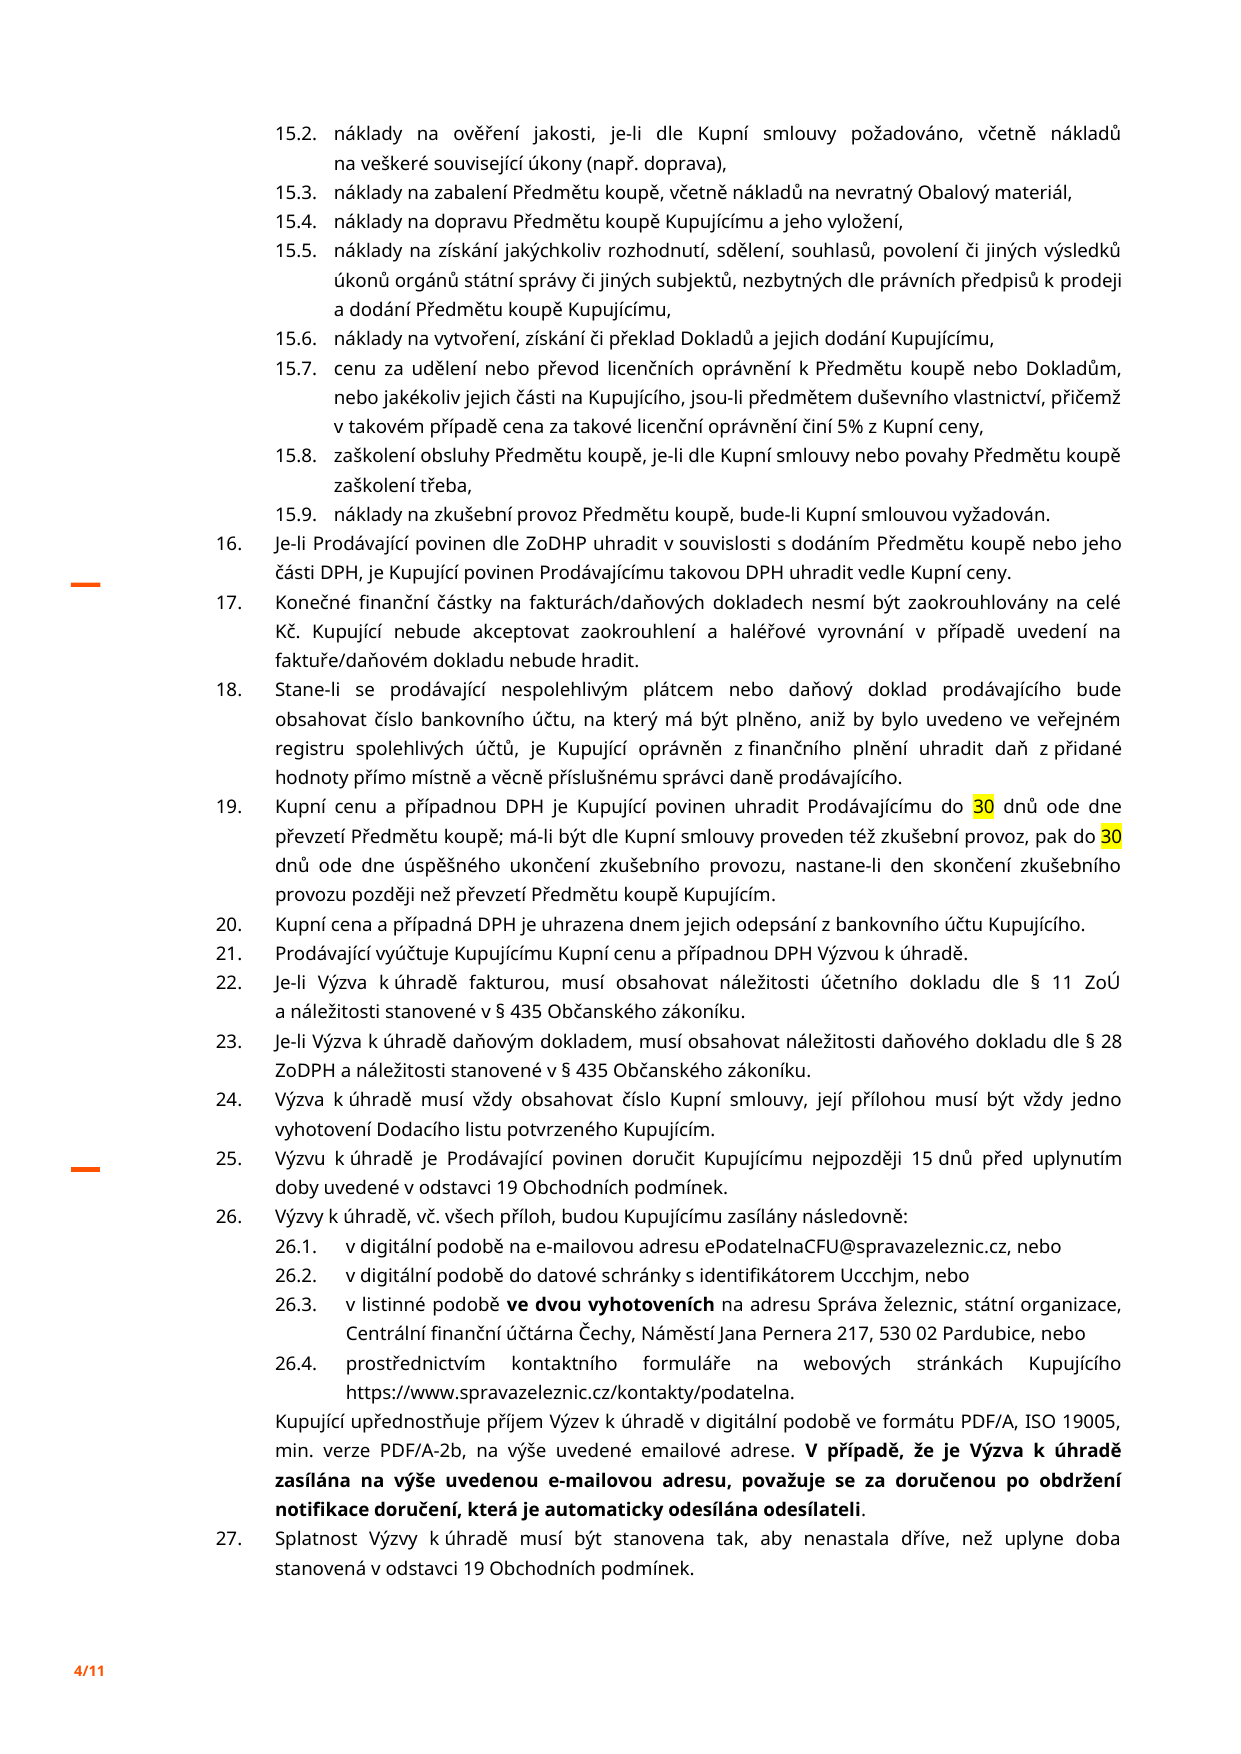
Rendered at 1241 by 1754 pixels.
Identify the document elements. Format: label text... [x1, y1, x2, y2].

list Konečné finanční částky na fakturách/daňových dokladech nesmí být zaokrouhlovány na celé Kč. Kupující nebude akceptovat zaokrouhlení a haléřové vyrovnání v případě uvedení na faktuře/daňovém dokladu nebude hradit. [216, 589, 1122, 673]
list náklady na zkušební provoz Předmětu koupě, bude-li Kupní smlouvou vyžadován. [275, 501, 1122, 527]
list zaškolení obsluhy Předmětu koupě, je-li dle Kupní smlouvy nebo povahy Předmětu koupě zaškolení třeba, [275, 443, 1122, 497]
list Výzva k úhradě musí vždy obsahovat číslo Kupní smlouvy, její přílohou musí být vždy jedno vyhotovení Dodacího listu potvrzeného Kupujícím. [216, 1087, 1122, 1141]
text Kupující upřednostňuje příjem Výzev k úhradě v digitální podobě ve formátu PDF/A, ISO 19005, min. verze PDF/A-2b, na výše uvedené emailové adrese. V případě, že je Výzva k úhradě zasílána na výše uvedenou e-mailovou adresu, považuje se za doručenou po obdržení notifikace doručení, která je automaticky odesílána odesílateli. [275, 1408, 1122, 1522]
list Je-li Výzva k úhradě daňovým dokladem, musí obsahovat náležitosti daňového dokladu dle § 28 ZoDPH a náležitosti stanovené v § 435 Občanského zákoníku. [216, 1028, 1122, 1083]
list Je-li Prodávající povinen dle ZoDHP uhradit v souvislosti s dodáním Předmětu koupě nebo jeho části DPH, je Kupující povinen Prodávajícímu takovou DPH uhradit vedle Kupní ceny. [216, 530, 1122, 585]
list v listinné podobě ve dvou vyhotoveních na adresu Správa železnic, státní organizace, Centrální finanční účtárna Čechy, Náměstí Jana Pernera 217, 530 02 Pardubice, nebo [275, 1291, 1122, 1346]
list Kupní cena a případná DPH je uhrazena dnem jejich odepsání z bankovního účtu Kupujícího. [216, 911, 1122, 936]
list prostřednictvím kontaktního formuláře na webových stránkách Kupujícího https://www.spravazeleznic.cz/kontakty/podatelna. [275, 1350, 1122, 1405]
list náklady na ověření jakosti, je-li dle Kupní smlouvy požadováno, včetně nákladů na veškeré související úkony (např. doprava), [275, 121, 1122, 175]
list Prodávající vyúčtuje Kupujícímu Kupní cenu a případnou DPH Výzvou k úhradě. [216, 940, 1122, 966]
list Výzvu k úhradě je Prodávající povinen doručit Kupujícímu nejpozději 15 dnů před uplynutím doby uvedené v odstavci 19 Obchodních podmínek. [216, 1145, 1122, 1200]
list v digitální podobě na e-mailovou adresu ePodatelnaCFU@spravazeleznic.cz, nebo [275, 1233, 1122, 1258]
list Výzvy k úhradě, vč. všech příloh, budou Kupujícímu zasílány následovně: [216, 1204, 1122, 1229]
list Je-li Výzva k úhradě fakturou, musí obsahovat náležitosti účetního dokladu dle § 11 ZoÚ a náležitosti stanovené v § 435 Občanského zákoníku. [216, 969, 1122, 1024]
list náklady na dopravu Předmětu koupě Kupujícímu a jeho vyložení, [275, 208, 1122, 234]
list cenu za udělení nebo převod licenčních oprávnění k Předmětu koupě nebo Dokladům, nebo jakékoliv jejich části na Kupujícího, jsou-li předmětem duševního vlastnictví, přičemž v takovém případě cena za takové licenční oprávnění činí 5% z Kupní ceny, [275, 355, 1122, 439]
list v digitální podobě do datové schránky s identifikátorem Uccchjm, nebo [275, 1262, 1122, 1288]
list Splatnost Výzvy k úhradě musí být stanovena tak, aby nenastala dříve, než uplyne doba stanovená v odstavci 19 Obchodních podmínek. [216, 1526, 1122, 1580]
list náklady na získání jakýchkoliv rozhodnutí, sdělení, souhlasů, povolení či jiných výsledků úkonů orgánů státní správy či jiných subjektů, nezbytných dle právních předpisů k prodeji a dodání Předmětu koupě Kupujícímu, [275, 238, 1122, 322]
list náklady na zabalení Předmětu koupě, včetně nákladů na nevratný Obalový materiál, [275, 179, 1122, 205]
list Stane-li se prodávající nespolehlivým plátcem nebo daňový doklad prodávajícího bude obsahovat číslo bankovního účtu, na který má být plněno, aniž by bylo uvedeno ve veřejném registru spolehlivých účtů, je Kupující oprávněn z finančního plnění uhradit daň z přidané hodnoty přímo místně a věcně příslušnému správci daně prodávajícího. [216, 677, 1122, 790]
list náklady na vytvoření, získání či překlad Dokladů a jejich dodání Kupujícímu, [275, 326, 1122, 351]
list Kupní cenu a případnou DPH je Kupující povinen uhradit Prodávajícímu do 30 dnů ode dne převzetí Předmětu koupě; má-li být dle Kupní smlouvy proveden též zkušební provoz, pak do 30 dnů ode dne úspěšného ukončení zkušebního provozu, nastane-li den skončení zkušebního provozu později než převzetí Předmětu koupě Kupujícím. [216, 794, 1122, 907]
